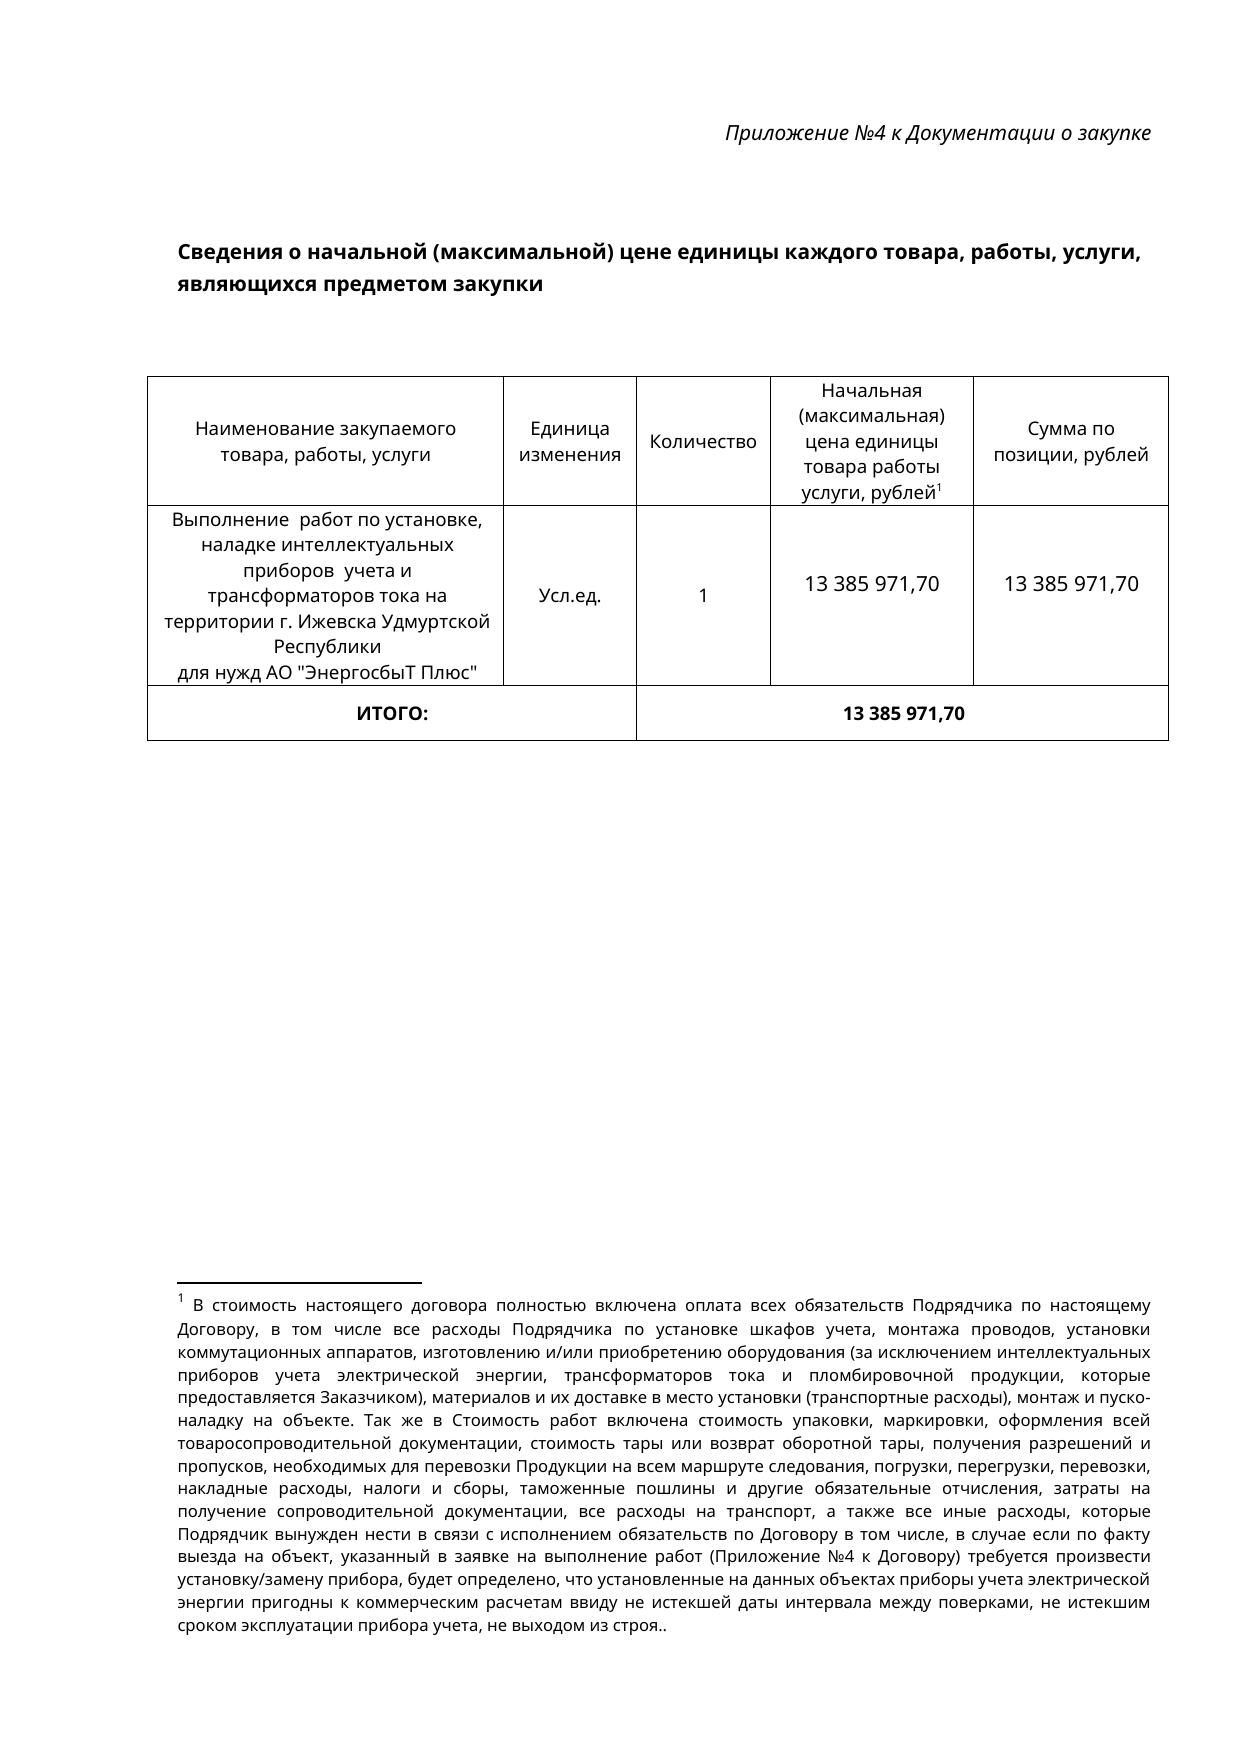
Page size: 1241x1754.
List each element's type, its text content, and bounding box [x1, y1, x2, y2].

table_cell 13 385 971,70 [974, 506, 1168, 684]
table_cell 1 [637, 506, 770, 684]
table_cell 13 385 971,70 [637, 686, 1168, 739]
table_header Наименование закупаемого товара, работы, услуги [148, 377, 503, 505]
table_header Начальная (максимальная) цена единицы товара работы услуги, рублей [771, 377, 973, 505]
table_cell Усл.ед. [504, 506, 636, 684]
list Приложение №4 к Документации о закупке [252, 118, 1152, 147]
table_header Количество [637, 377, 770, 505]
table_cell Выполнение работ по установке, наладке интеллектуальных приборов учета и трансформаторов тока на территории г. Ижевска Удмуртской Республики для нужд АО "ЭнергосбыТ Плюс" [148, 506, 503, 684]
text Сведения о начальной (максимальной) цене единицы каждого товара, работы, услуги, являющихся предметом закупки [177, 237, 1152, 298]
table_header Единица изменения [504, 377, 636, 505]
table_cell ИТОГО: [148, 686, 636, 739]
table_cell 13 385 971,70 [771, 506, 973, 684]
table_header Сумма по позиции, рублей [974, 377, 1168, 505]
